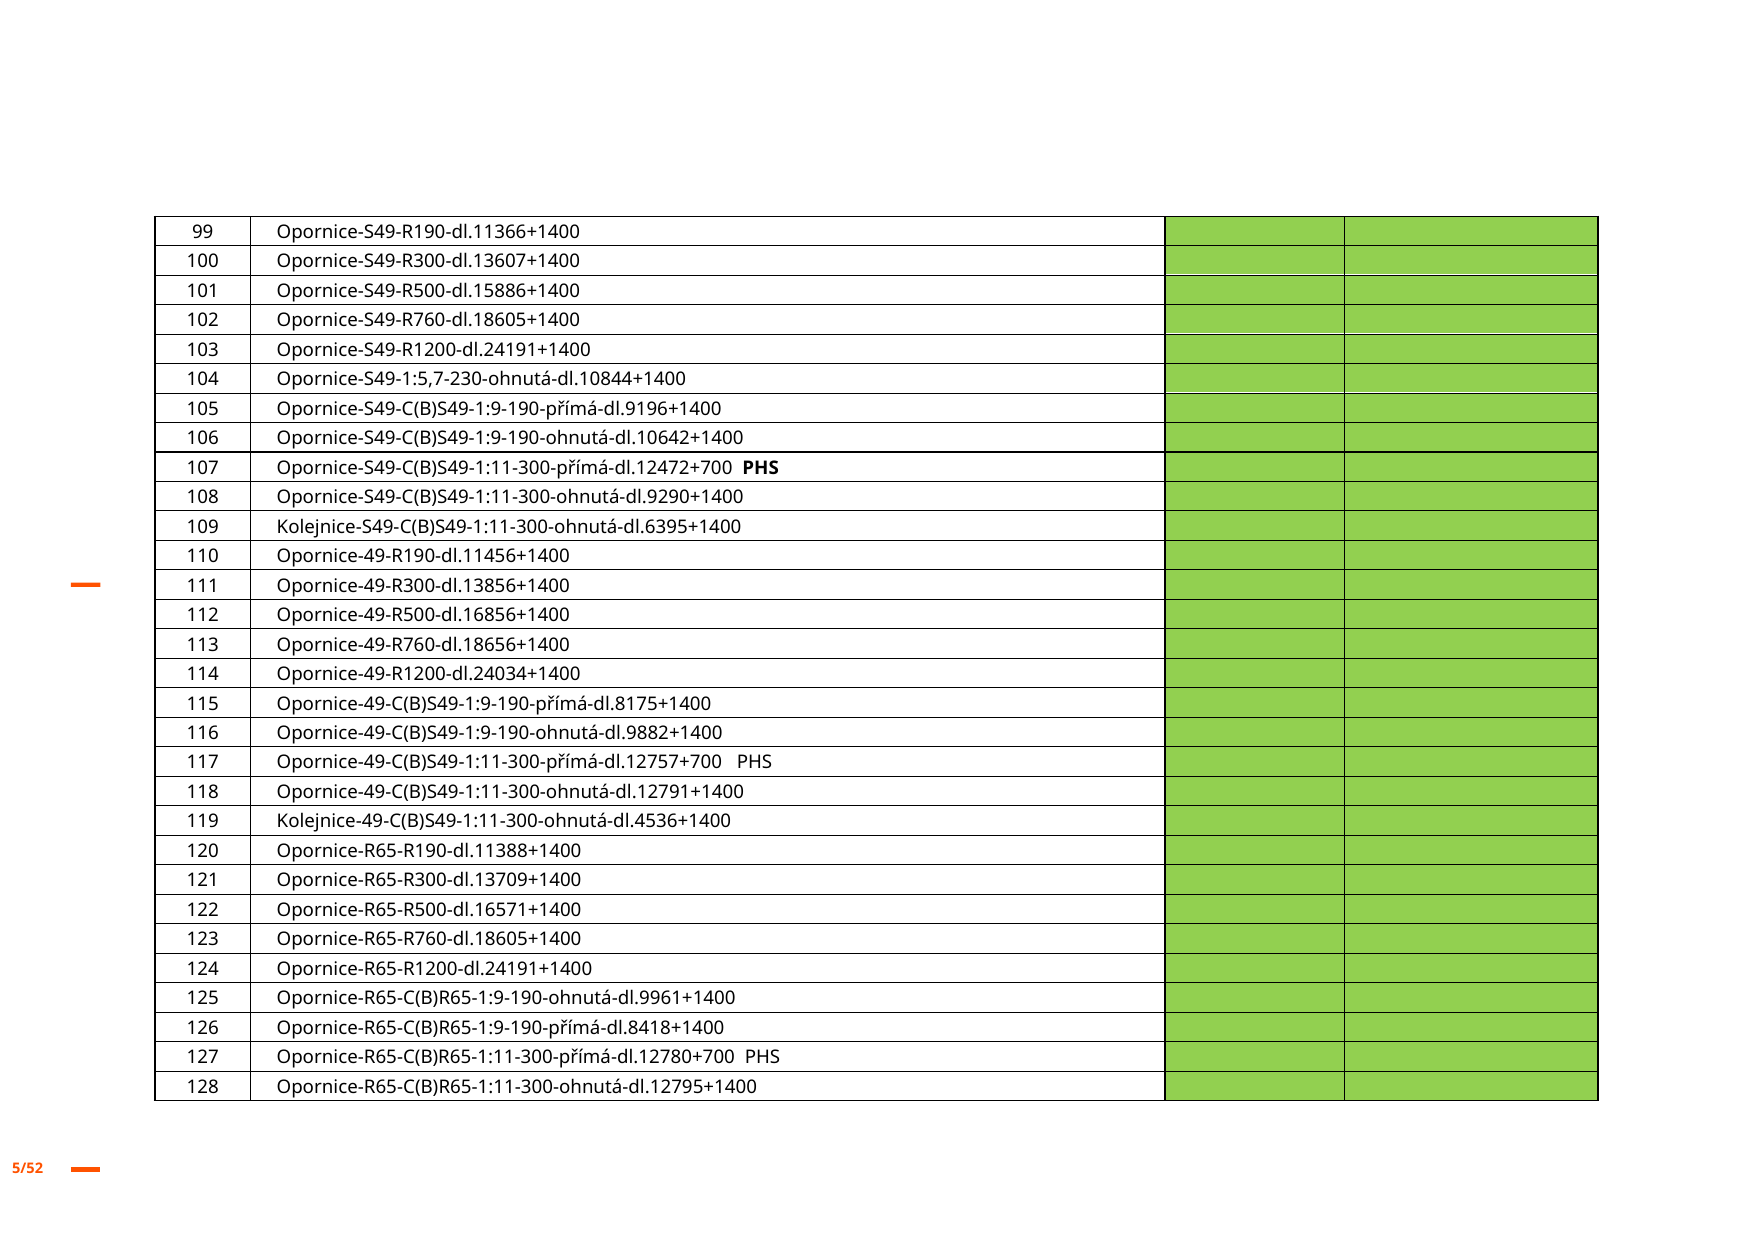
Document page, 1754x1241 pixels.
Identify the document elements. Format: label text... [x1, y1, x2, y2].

table_cell [1345, 747, 1597, 776]
table_cell [1345, 394, 1597, 422]
table_cell [1166, 777, 1344, 805]
table_cell [1345, 217, 1597, 245]
table_cell 128 [156, 1072, 250, 1100]
table_cell [1166, 600, 1344, 628]
table_cell Opornice-S49-C(B)S49-1:9-190-přímá-dl.9196+1400 [251, 394, 1164, 422]
table_cell Opornice-R65-R300-dl.13709+1400 [251, 865, 1164, 894]
table_cell Opornice-R65-R760-dl.18605+1400 [251, 924, 1164, 953]
table_cell [1345, 570, 1597, 599]
table_cell Opornice-S49-R1200-dl.24191+1400 [251, 335, 1164, 363]
table_cell 121 [156, 865, 250, 894]
table_cell [1345, 924, 1597, 953]
table_cell [1345, 777, 1597, 805]
table_cell Opornice-49-R760-dl.18656+1400 [251, 629, 1164, 658]
table_cell [1166, 276, 1344, 304]
table_cell [1166, 806, 1344, 835]
table_cell Opornice-S49-R500-dl.15886+1400 [251, 276, 1164, 304]
table_cell [1166, 482, 1344, 510]
table_cell [1166, 1042, 1344, 1071]
table_cell [1166, 335, 1344, 363]
table_cell 119 [156, 806, 250, 835]
table_cell [1166, 659, 1344, 687]
table_cell Opornice-49-C(B)S49-1:9-190-přímá-dl.8175+1400 [251, 688, 1164, 717]
table_cell [1345, 659, 1597, 687]
table_cell [1166, 305, 1344, 333]
table_cell Opornice-R65-R1200-dl.24191+1400 [251, 954, 1164, 982]
table_cell Opornice-R65-C(B)R65-1:9-190-ohnutá-dl.9961+1400 [251, 983, 1164, 1012]
table_cell [1166, 629, 1344, 658]
table_cell [1166, 747, 1344, 776]
table_cell [1345, 718, 1597, 746]
table_cell Opornice-R65-R190-dl.11388+1400 [251, 836, 1164, 864]
table_cell 115 [156, 688, 250, 717]
table_cell Opornice-R65-C(B)R65-1:9-190-přímá-dl.8418+1400 [251, 1013, 1164, 1041]
table_cell [1166, 217, 1344, 245]
table_cell Opornice-49-C(B)S49-1:11-300-ohnutá-dl.12791+1400 [251, 777, 1164, 805]
table_cell [1166, 423, 1344, 451]
table_cell [1345, 629, 1597, 658]
table_cell Opornice-R65-R500-dl.16571+1400 [251, 895, 1164, 923]
table_cell [1345, 276, 1597, 304]
table_cell 100 [156, 246, 250, 274]
table_cell [1166, 570, 1344, 599]
table_cell [1166, 1013, 1344, 1041]
table_cell [1345, 865, 1597, 894]
table_cell 102 [156, 305, 250, 333]
table_cell Opornice-49-R500-dl.16856+1400 [251, 600, 1164, 628]
table_cell [1166, 895, 1344, 923]
table_cell 110 [156, 541, 250, 569]
table_cell [1166, 983, 1344, 1012]
table_cell [1166, 718, 1344, 746]
table_cell Kolejnice-S49-C(B)S49-1:11-300-ohnutá-dl.6395+1400 [251, 511, 1164, 540]
table_cell [1345, 364, 1597, 392]
table_cell [1345, 1072, 1597, 1100]
table_cell Opornice-49-R300-dl.13856+1400 [251, 570, 1164, 599]
table_cell [1345, 423, 1597, 451]
table_cell [1166, 688, 1344, 717]
table_cell 113 [156, 629, 250, 658]
table_cell [1166, 511, 1344, 540]
table_cell 106 [156, 423, 250, 451]
table_cell [1166, 1072, 1344, 1100]
table_cell Opornice-49-R190-dl.11456+1400 [251, 541, 1164, 569]
table_cell Opornice-49-C(B)S49-1:9-190-ohnutá-dl.9882+1400 [251, 718, 1164, 746]
table_cell Opornice-49-R1200-dl.24034+1400 [251, 659, 1164, 687]
table_cell 101 [156, 276, 250, 304]
table_cell [1345, 511, 1597, 540]
table_cell 120 [156, 836, 250, 864]
table_cell [1345, 836, 1597, 864]
table_cell [1166, 954, 1344, 982]
table_cell Opornice-S49-R760-dl.18605+1400 [251, 305, 1164, 333]
table_cell 105 [156, 394, 250, 422]
table_cell 117 [156, 747, 250, 776]
table_cell 125 [156, 983, 250, 1012]
table_cell Opornice-S49-R300-dl.13607+1400 [251, 246, 1164, 274]
table_cell Opornice-S49-R190-dl.11366+1400 [251, 217, 1164, 245]
table_cell [1166, 453, 1344, 481]
table_cell [1166, 394, 1344, 422]
table_cell 126 [156, 1013, 250, 1041]
table_cell [1166, 541, 1344, 569]
table_cell [1345, 453, 1597, 481]
table_cell [1166, 836, 1344, 864]
table_cell 108 [156, 482, 250, 510]
table_cell 116 [156, 718, 250, 746]
table_cell [1166, 865, 1344, 894]
table_cell [1345, 983, 1597, 1012]
table_cell [1345, 600, 1597, 628]
table_cell 104 [156, 364, 250, 392]
table_cell 118 [156, 777, 250, 805]
table_cell [1345, 246, 1597, 274]
table_cell 114 [156, 659, 250, 687]
table_cell 107 [156, 453, 250, 481]
table_cell [1166, 246, 1344, 274]
table_cell 109 [156, 511, 250, 540]
table_cell [1345, 305, 1597, 333]
table_cell [1345, 688, 1597, 717]
table_cell [1345, 482, 1597, 510]
table_cell 124 [156, 954, 250, 982]
table_cell [1345, 954, 1597, 982]
table_cell Opornice-R65-C(B)R65-1:11-300-ohnutá-dl.12795+1400 [251, 1072, 1164, 1100]
table_cell Kolejnice-49-C(B)S49-1:11-300-ohnutá-dl.4536+1400 [251, 806, 1164, 835]
table_cell [1345, 335, 1597, 363]
table_cell 112 [156, 600, 250, 628]
table_cell [1166, 364, 1344, 392]
table_cell Opornice-S49-C(B)S49-1:11-300-přímá-dl.12472+700 PHS [251, 453, 1164, 481]
table_cell Opornice-S49-1:5,7-230-ohnutá-dl.10844+1400 [251, 364, 1164, 392]
table_cell 122 [156, 895, 250, 923]
table_cell [1166, 924, 1344, 953]
table_cell [1345, 1042, 1597, 1071]
table_cell 99 [156, 217, 250, 245]
table_cell 111 [156, 570, 250, 599]
table_cell Opornice-49-C(B)S49-1:11-300-přímá-dl.12757+700 PHS [251, 747, 1164, 776]
table_cell 123 [156, 924, 250, 953]
table_cell [1345, 895, 1597, 923]
table_cell Opornice-S49-C(B)S49-1:9-190-ohnutá-dl.10642+1400 [251, 423, 1164, 451]
table_cell Opornice-R65-C(B)R65-1:11-300-přímá-dl.12780+700 PHS [251, 1042, 1164, 1071]
table_cell [1345, 541, 1597, 569]
table_cell 103 [156, 335, 250, 363]
table_cell [1345, 806, 1597, 835]
table_cell 127 [156, 1042, 250, 1071]
table_cell [1345, 1013, 1597, 1041]
table_cell Opornice-S49-C(B)S49-1:11-300-ohnutá-dl.9290+1400 [251, 482, 1164, 510]
